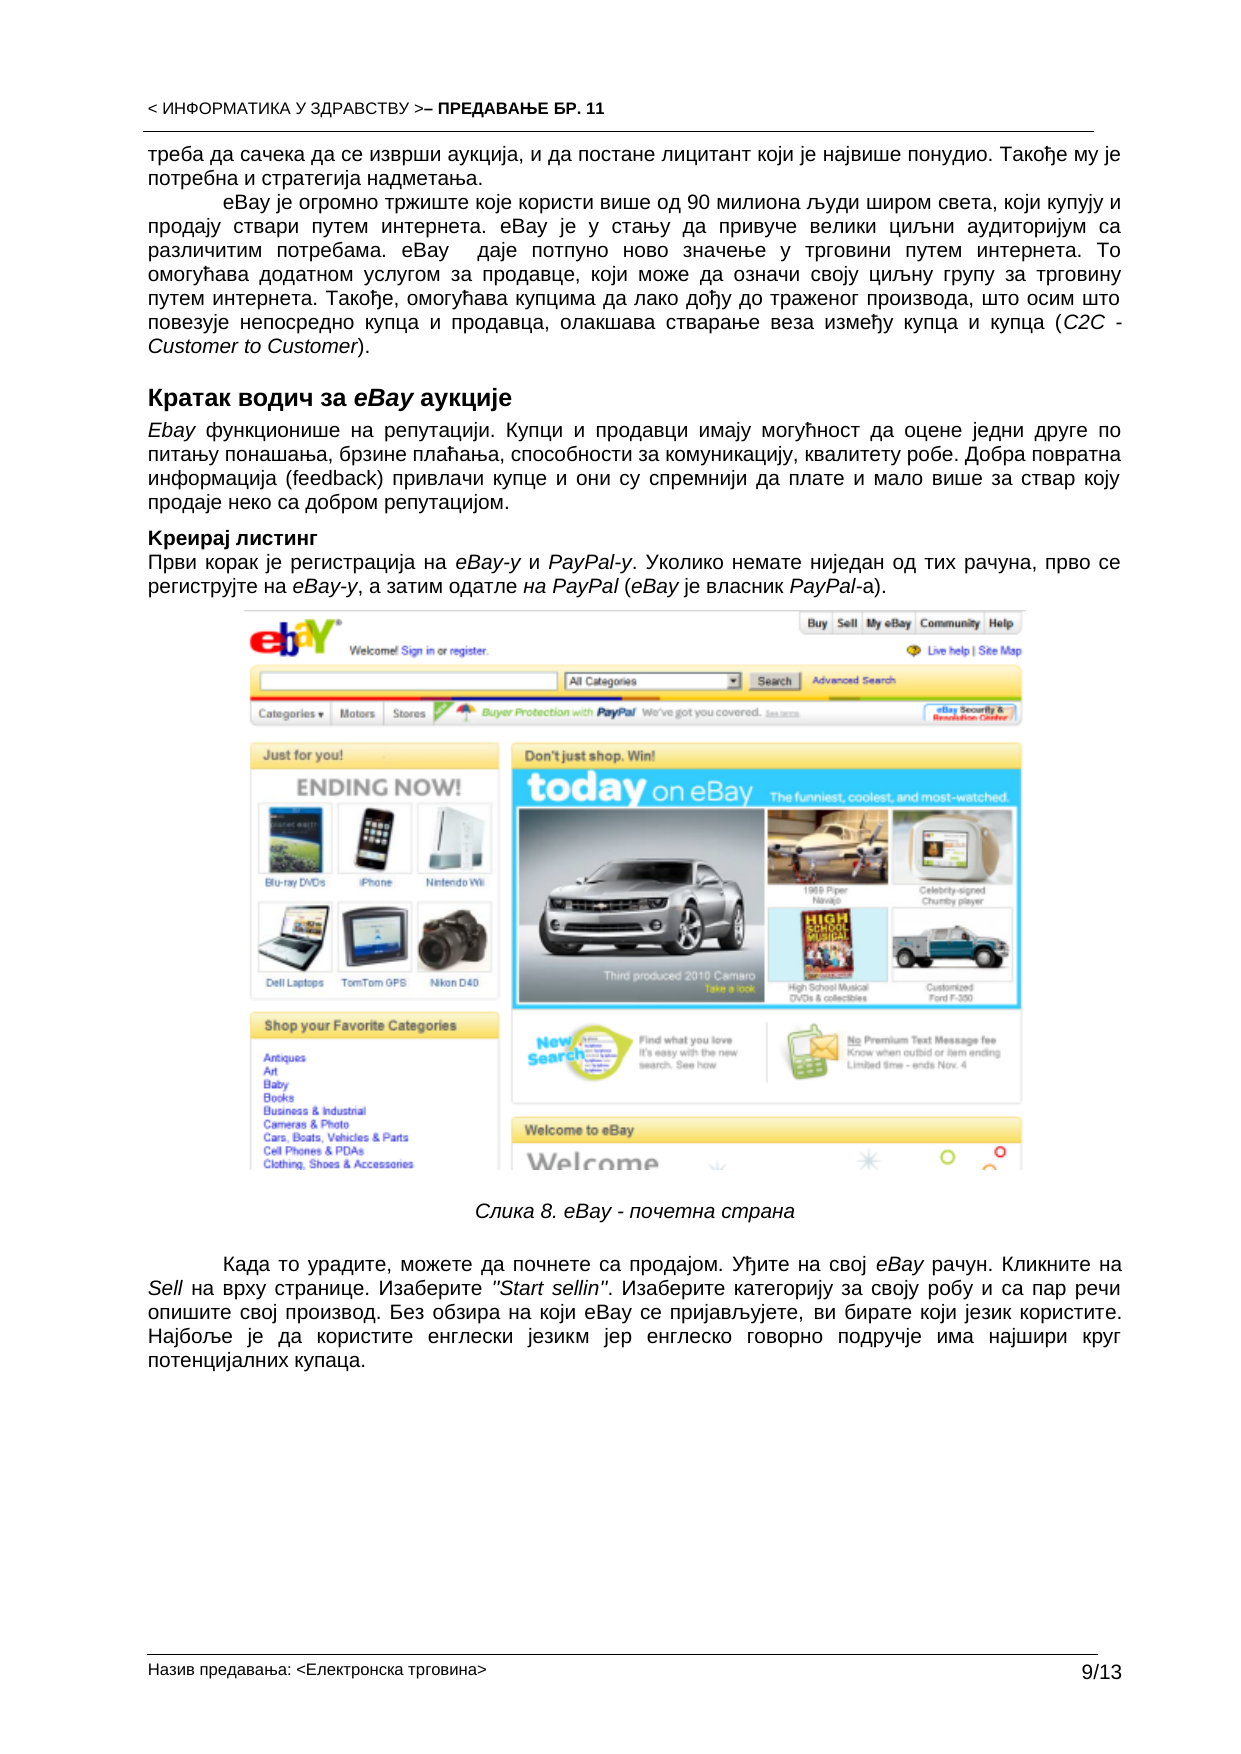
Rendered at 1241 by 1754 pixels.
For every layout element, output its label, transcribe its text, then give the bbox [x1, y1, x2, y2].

text Када то урадите, можете да почнете са продајом. Уђите на свој eBay рачун. Кликните на Sell на врху странице. Изаберите ''Start sellin''. Изаберите категорију за своју робу и са пар речи опишите свој производ. Без обзира на који eBay се пријављујете, ви бирате који језик користите. Најбоље је да користите енглески језикм јер енглеско говорно подручје има најшири круг потенцијалних купаца. [148, 1252, 1122, 1372]
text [148, 142, 1122, 190]
text eBay је огромно тржиште које користи више од 90 милиона људи широм света, који купују и продају ствари путем интернета. eBay је у стању да привуче велики циљни аудиторијум са различитим потребама. eBay даје потпуно ново значење у трговини путем интернета. То омогућава додатном услугом за продавце, који може да означи своју циљну групу за трговину путем интернета. Такође, омогућава купцима да лако дођу до траженог производа, што осим што повезује непосредно купца и продавца, олакшава стварање веза између купца и купца (C2C -Customer to Customer). [148, 190, 1122, 358]
text Први корак је регистрација на eBay-у и PayРal-у. Уколико немате ниједан од тих рачуна, прво се региструјте на eBay-у, а затим одатле на PayРаl (eBay је власник PayРal-a). [148, 550, 1122, 598]
picture [244, 610, 1026, 1170]
text Ebay функционише на репутацији. Купци и продавци имају могућност да оцене једни друге по питању понашања, брзине плаћања, способности за комуникацију, квалитету робе. Добра повратна информација (feedback) привлачи купце и они су спремнији да плате и мало више за ствар коју продаје неко са добром репутацијом. [148, 418, 1122, 513]
subtitle Кратак водич за eBay aукције [148, 383, 1122, 411]
text Слика 8. еВау - почетна страна [148, 1199, 1122, 1223]
text Kреирај листинг [148, 526, 1122, 550]
